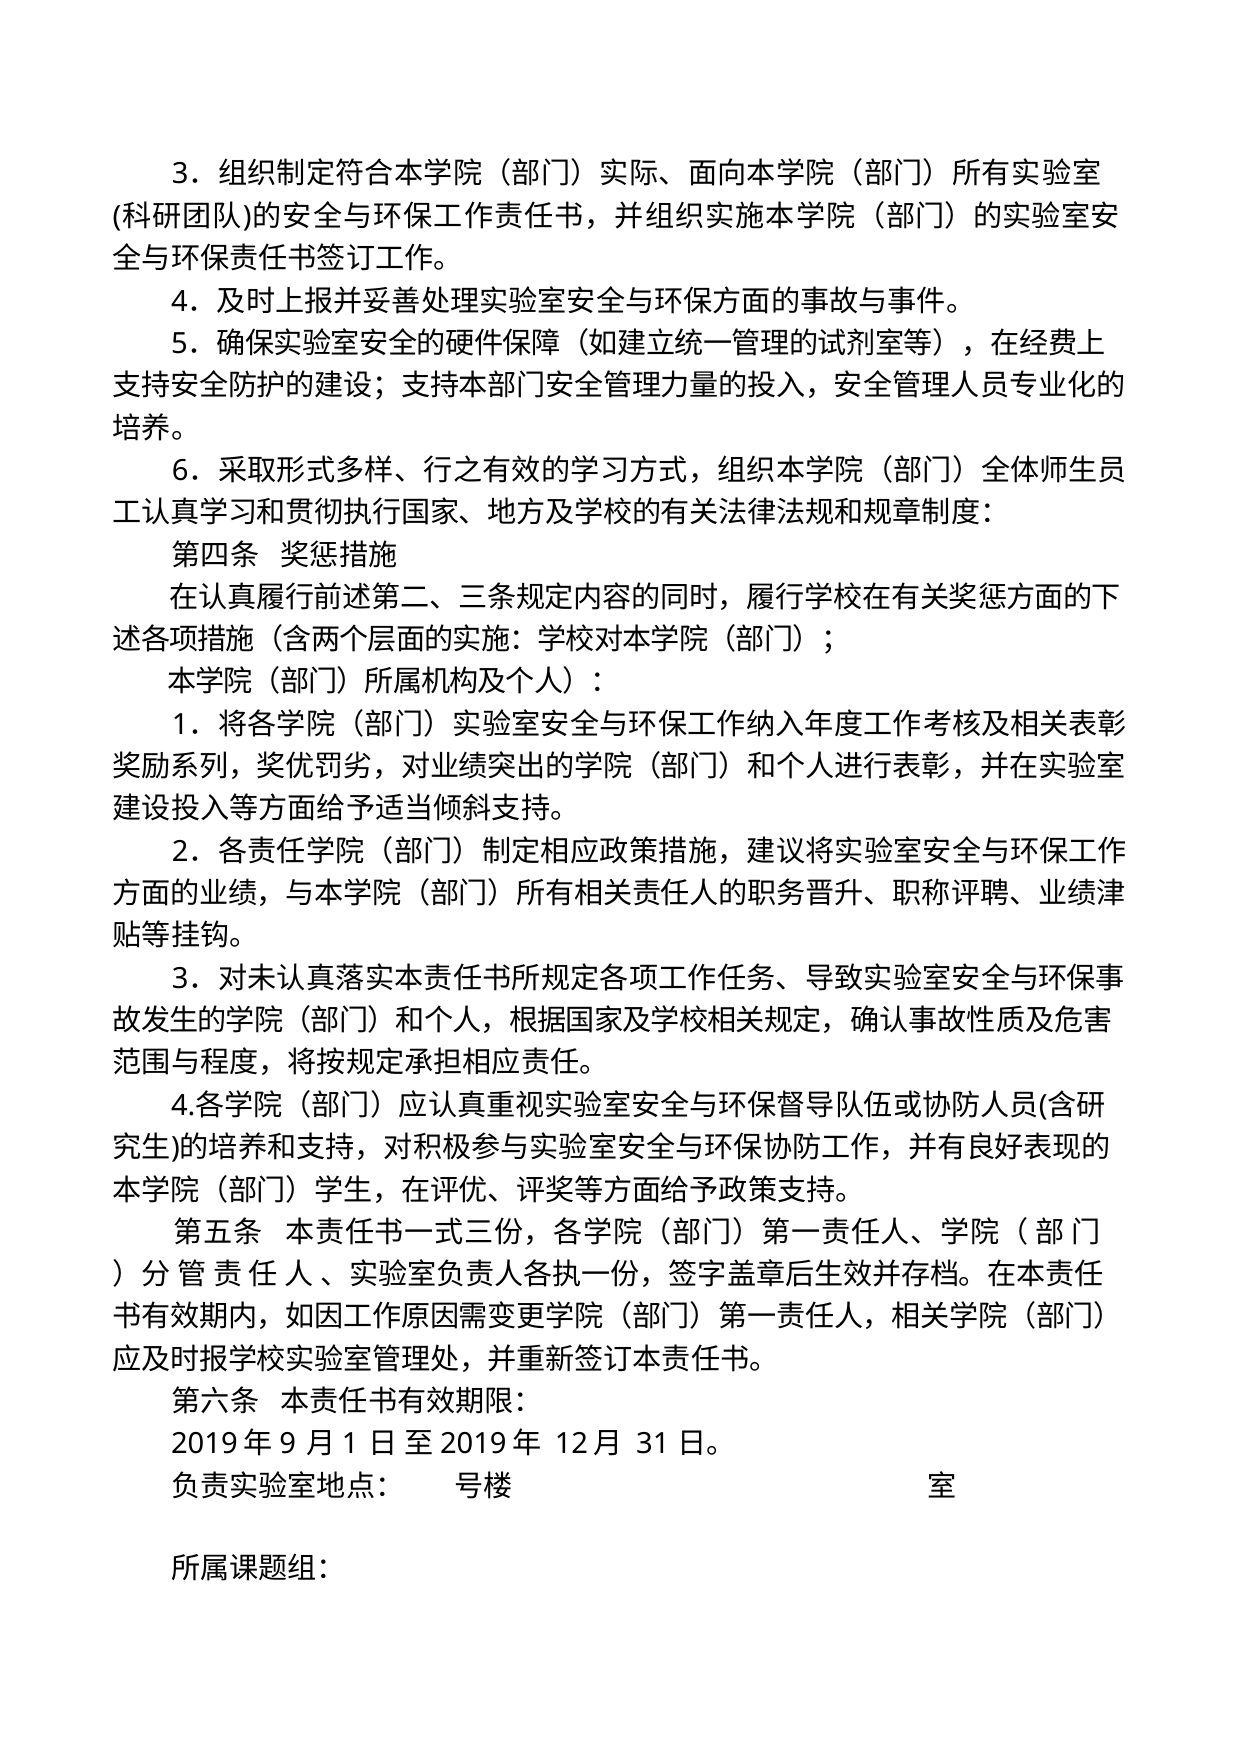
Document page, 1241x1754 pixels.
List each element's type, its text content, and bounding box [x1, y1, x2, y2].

text 6．采取形式多样、行之有效的学习方式，组织本学院（部门）全体师生员工认真学习和贯彻执行国家、地方及学校的有关法律法规和规章制度： [112, 446, 1128, 531]
text 5．确保实验室安全的硬件保障（如建立统一管理的试剂室等），在经费上支持安全防护的建设；支持本部门安全管理力量的投入，安全管理人员专业化的培养。 [112, 319, 1128, 446]
text 第五条 本责任书一式三份，各学院（部门）第一责任人、学院（ 部 门 ）分 管 责 任 人 、实验室负责人各执一份，签字盖章后生效并存档。在本责任书有效期内，如因工作原因需变更学院（部门）第一责任人，相关学院（部门）应及时报学校实验室管理处，并重新签订本责任书。 [112, 1208, 1128, 1377]
text 3．组织制定符合本学院（部门）实际、面向本学院（部门）所有实验室(科研团队)的安全与环保工作责任书，并组织实施本学院（部门）的实验室安全与环保责任书签订工作。 [112, 150, 1128, 277]
text 2019年 9 月 1 日 至 2019年12月31 日。 [112, 1420, 1128, 1462]
text 2．各责任学院（部门）制定相应政策措施，建议将实验室安全与环保工作方面的业绩，与本学院（部门）所有相关责任人的职务晋升、职称评聘、业绩津贴等挂钩。 [112, 827, 1128, 954]
text 所属课题组： [112, 1544, 1128, 1586]
text 3．对未认真落实本责任书所规定各项工作任务、导致实验室安全与环保事故发生的学院（部门）和个人，根据国家及学校相关规定，确认事故性质及危害范围与程度，将按规定承担相应责任。 [112, 954, 1128, 1081]
text 第六条 本责任书有效期限： [112, 1377, 1128, 1420]
text 本学院（部门）所属机构及个人）： [112, 658, 1128, 700]
text 1．将各学院（部门）实验室安全与环保工作纳入年度工作考核及相关表彰奖励系列，奖优罚劣，对业绩突出的学院（部门）和个人进行表彰，并在实验室建设投入等方面给予适当倾斜支持。 [112, 700, 1128, 827]
text 负责实验室地点： 号楼 室 [112, 1462, 1128, 1504]
text 4.各学院（部门）应认真重视实验室安全与环保督导队伍或协防人员(含研究生)的培养和支持，对积极参与实验室安全与环保协防工作，并有良好表现的本学院（部门）学生，在评优、评奖等方面给予政策支持。 [112, 1081, 1128, 1208]
text 第四条 奖惩措施 [112, 531, 1128, 573]
text 在认真履行前述第二、三条规定内容的同时，履行学校在有关奖惩方面的下述各项措施（含两个层面的实施：学校对本学院（部门）； [112, 573, 1128, 658]
text 4．及时上报并妥善处理实验室安全与环保方面的事故与事件。 [112, 277, 1128, 319]
